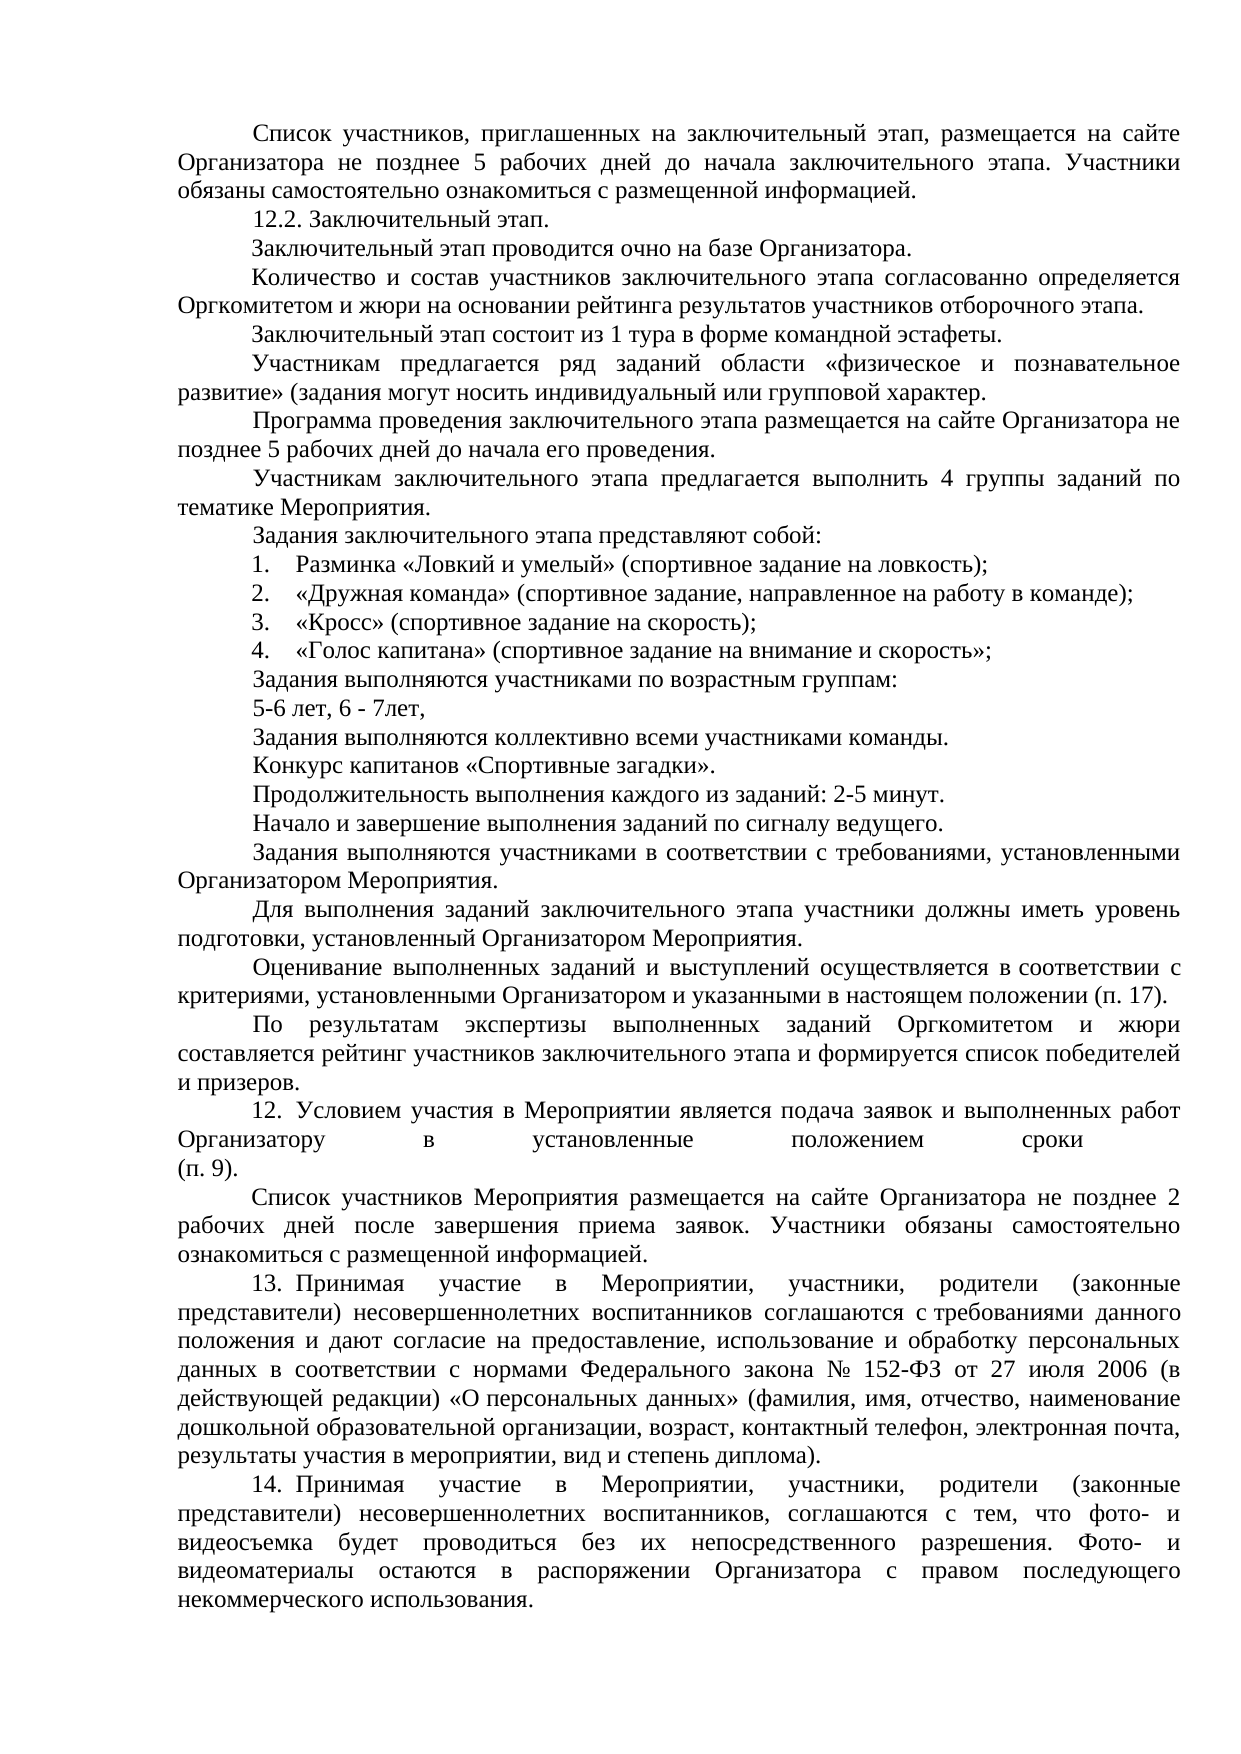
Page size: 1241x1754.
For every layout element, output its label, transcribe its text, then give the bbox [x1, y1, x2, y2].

text Заключительный этап состоит из 1 тура в форме командной эстафеты. [177, 319, 1181, 348]
text Задания выполняются коллективно всеми участниками команды. [177, 722, 1181, 751]
text Оценивание выполненных заданий и выступлений осуществляется в соответствии с критериями, установленными Организатором и указанными в настоящем положении (п. 17). [177, 952, 1181, 1009]
text Список участников Мероприятия размещается на сайте Организатора не позднее 2 рабочих дней после завершения приема заявок. Участники обязаны самостоятельно ознакомиться с размещенной информацией. [177, 1182, 1181, 1268]
text Задания заключительного этапа представляют собой: [177, 521, 1181, 549]
text 5-6 лет, 6 - 7лет, [177, 693, 1181, 722]
text Программа проведения заключительного этапа размещается на сайте Организатора не позднее 5 рабочих дней до начала его проведения. [177, 406, 1181, 463]
list Принимая участие в Мероприятии, участники, родители (законные представители) несовершеннолетних воспитанников, соглашаются с тем, что фото- и видеосъемка будет проводиться без их непосредственного разрешения. Фото- и видеоматериалы остаются в распоряжении Организатора с правом последующего некоммерческого использования. [177, 1469, 1181, 1613]
text Участникам заключительного этапа предлагается выполнить 4 группы заданий по тематике Мероприятия. [177, 463, 1181, 521]
list «Кросс» (спортивное задание на скорость); [177, 607, 1181, 636]
text Задания выполняются участниками по возрастным группам: [177, 664, 1181, 693]
text Задания выполняются участниками в соответствии с требованиями, установленными Организатором Мероприятия. [177, 837, 1181, 894]
text Список участников, приглашенных на заключительный этап, размещается на сайте Организатора не позднее 5 рабочих дней до начала заключительного этапа. Участники обязаны самостоятельно ознакомиться с размещенной информацией. [177, 118, 1181, 204]
list «Голос капитана» (спортивное задание на внимание и скорость»; [251, 636, 1181, 664]
list Разминка «Ловкий и умелый» (спортивное задание на ловкость); [251, 549, 1181, 578]
text Продолжительность выполнения каждого из заданий: 2-5 минут. [177, 779, 1181, 808]
text 12.2. Заключительный этап. [177, 204, 1181, 233]
text Заключительный этап проводится очно на базе Организатора. [177, 233, 1181, 262]
list «Дружная команда» (спортивное задание, направленное на работу в команде); [251, 578, 1181, 607]
text Начало и завершение выполнения заданий по сигналу ведущего. [177, 808, 1181, 837]
text Конкурс капитанов «Спортивные загадки». [177, 751, 1181, 779]
text Участникам предлагается ряд заданий области «физическое и познавательное развитие» (задания могут носить индивидуальный или групповой характер. [177, 348, 1181, 406]
text Количество и состав участников заключительного этапа согласованно определяется Оргкомитетом и жюри на основании рейтинга результатов участников отборочного этапа. [177, 262, 1181, 319]
list Принимая участие в Мероприятии, участники, родители (законные представители) несовершеннолетних воспитанников соглашаются с требованиями данного положения и дают согласие на предоставление, использование и обработку персональных данных в соответствии с нормами Федерального закона № 152-ФЗ от 27 июля 2006 (в действующей редакции) «О персональных данных» (фамилия, имя, отчество, наименование дошкольной образовательной организации, возраст, контактный телефон, электронная почта, результаты участия в мероприятии, вид и степень диплома). [177, 1268, 1181, 1469]
text По результатам экспертизы выполненных заданий Оргкомитетом и жюри составляется рейтинг участников заключительного этапа и формируется список победителей и призеров. [177, 1009, 1181, 1096]
text Для выполнения заданий заключительного этапа участники должны иметь уровень подготовки, установленный Организатором Мероприятия. [177, 894, 1181, 952]
list Условием участия в Мероприятии является подача заявок и выполненных работ Организатору в установленные положением сроки (п. 9). [177, 1096, 1181, 1182]
